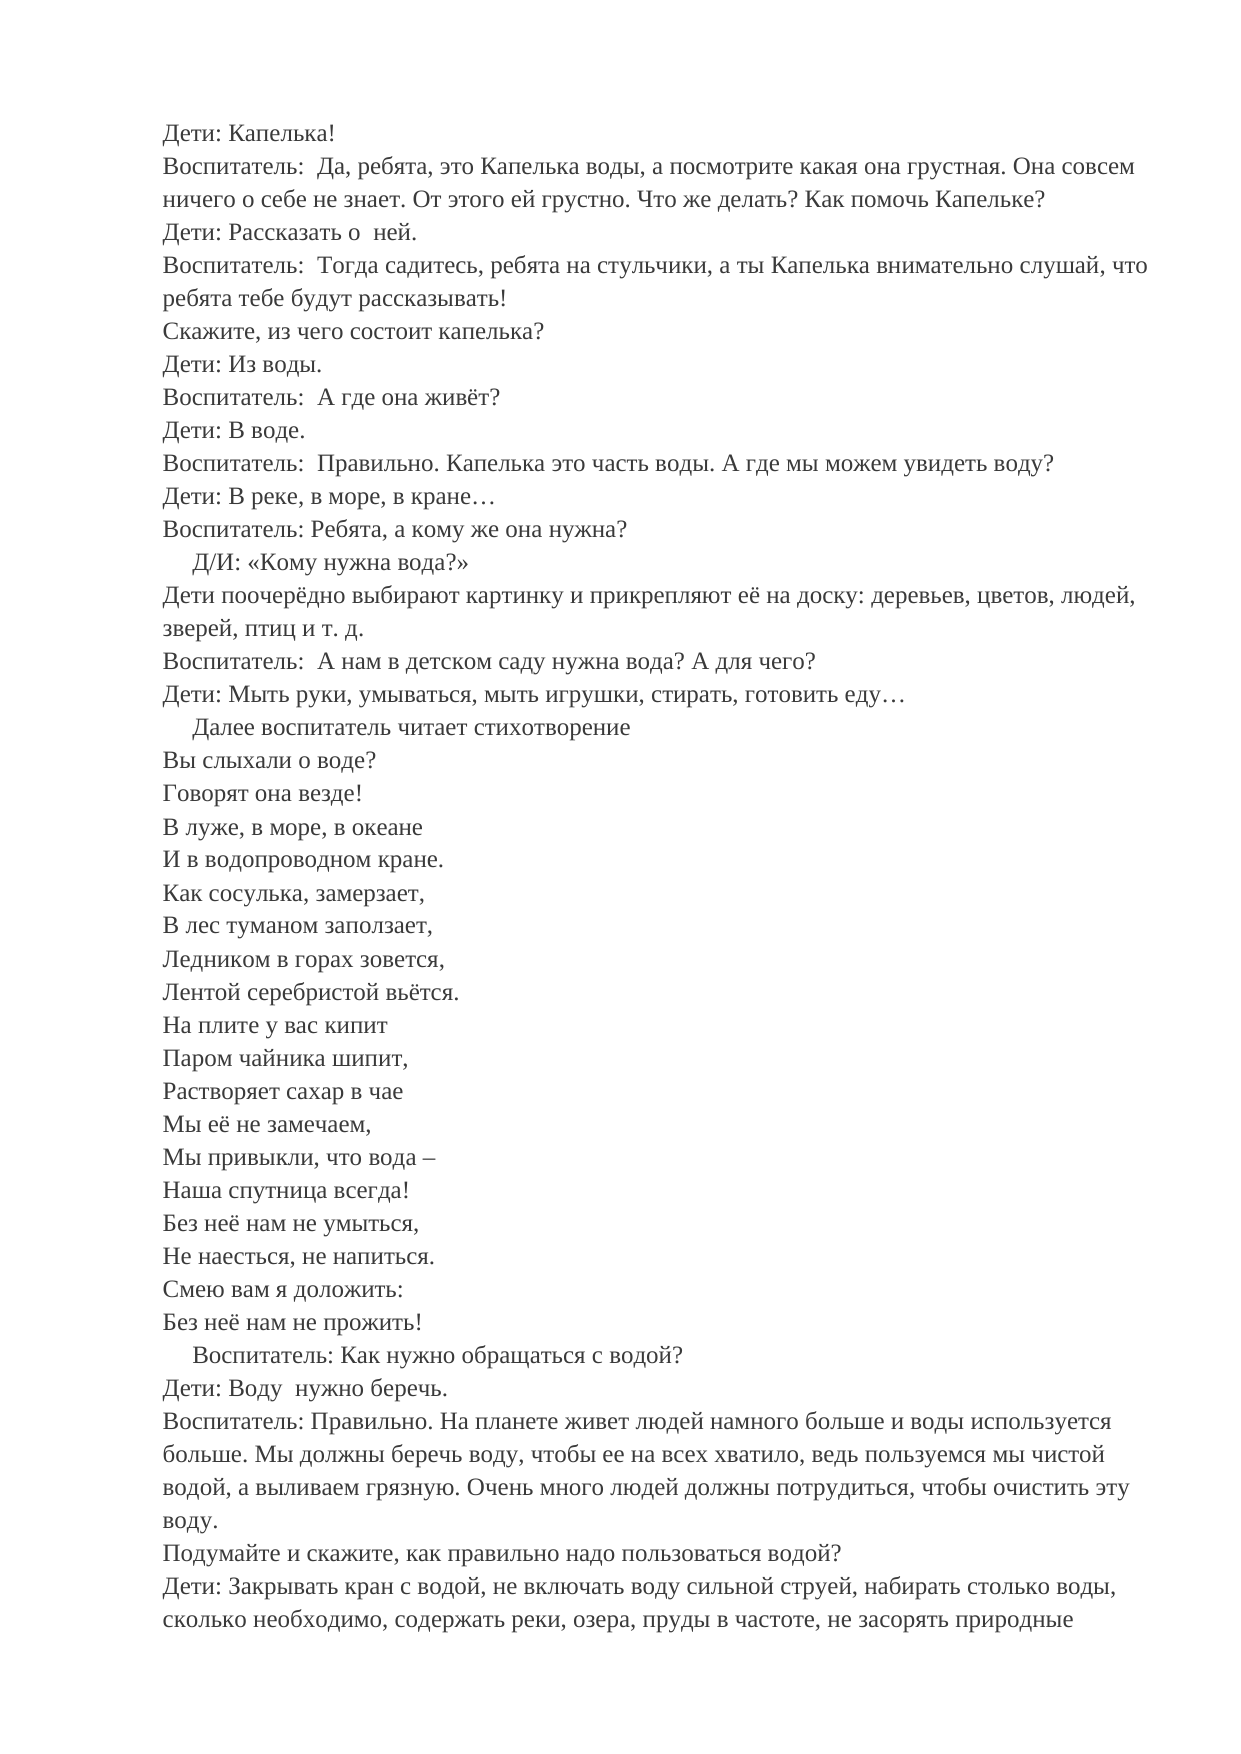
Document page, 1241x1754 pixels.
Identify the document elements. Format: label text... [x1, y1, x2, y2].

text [162, 1340, 1152, 1633]
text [162, 118, 1152, 543]
text Далее воспитатель читает стихотворение Вы слыхали о воде? Говорят она везде! В луже, в море, в океане И в водопроводном кране. Как сосулька, замерзает, В лес туманом заползает, Ледником в горах зовется, Лентой серебристой вьётся. На плите у вас кипит Паром чайника шипит, Растворяет сахар в чае Мы её не замечаем, Мы привыкли, что вода – Наша спутница всегда! Без неё нам не умыться, Не наесться, не напиться. Смею вам я доложить: Без неё нам не прожить! [162, 712, 1152, 1336]
text Д/И: «Кому нужна вода?» Дети поочерёдно выбирают картинку и прикрепляют её на доску: деревьев, цветов, людей, зверей, птиц и т. д. Воспитатель: А нам в детском саду нужна вода? А для чего? Дети: Мыть руки, умываться, мыть игрушки, стирать, готовить еду… [162, 547, 1152, 708]
